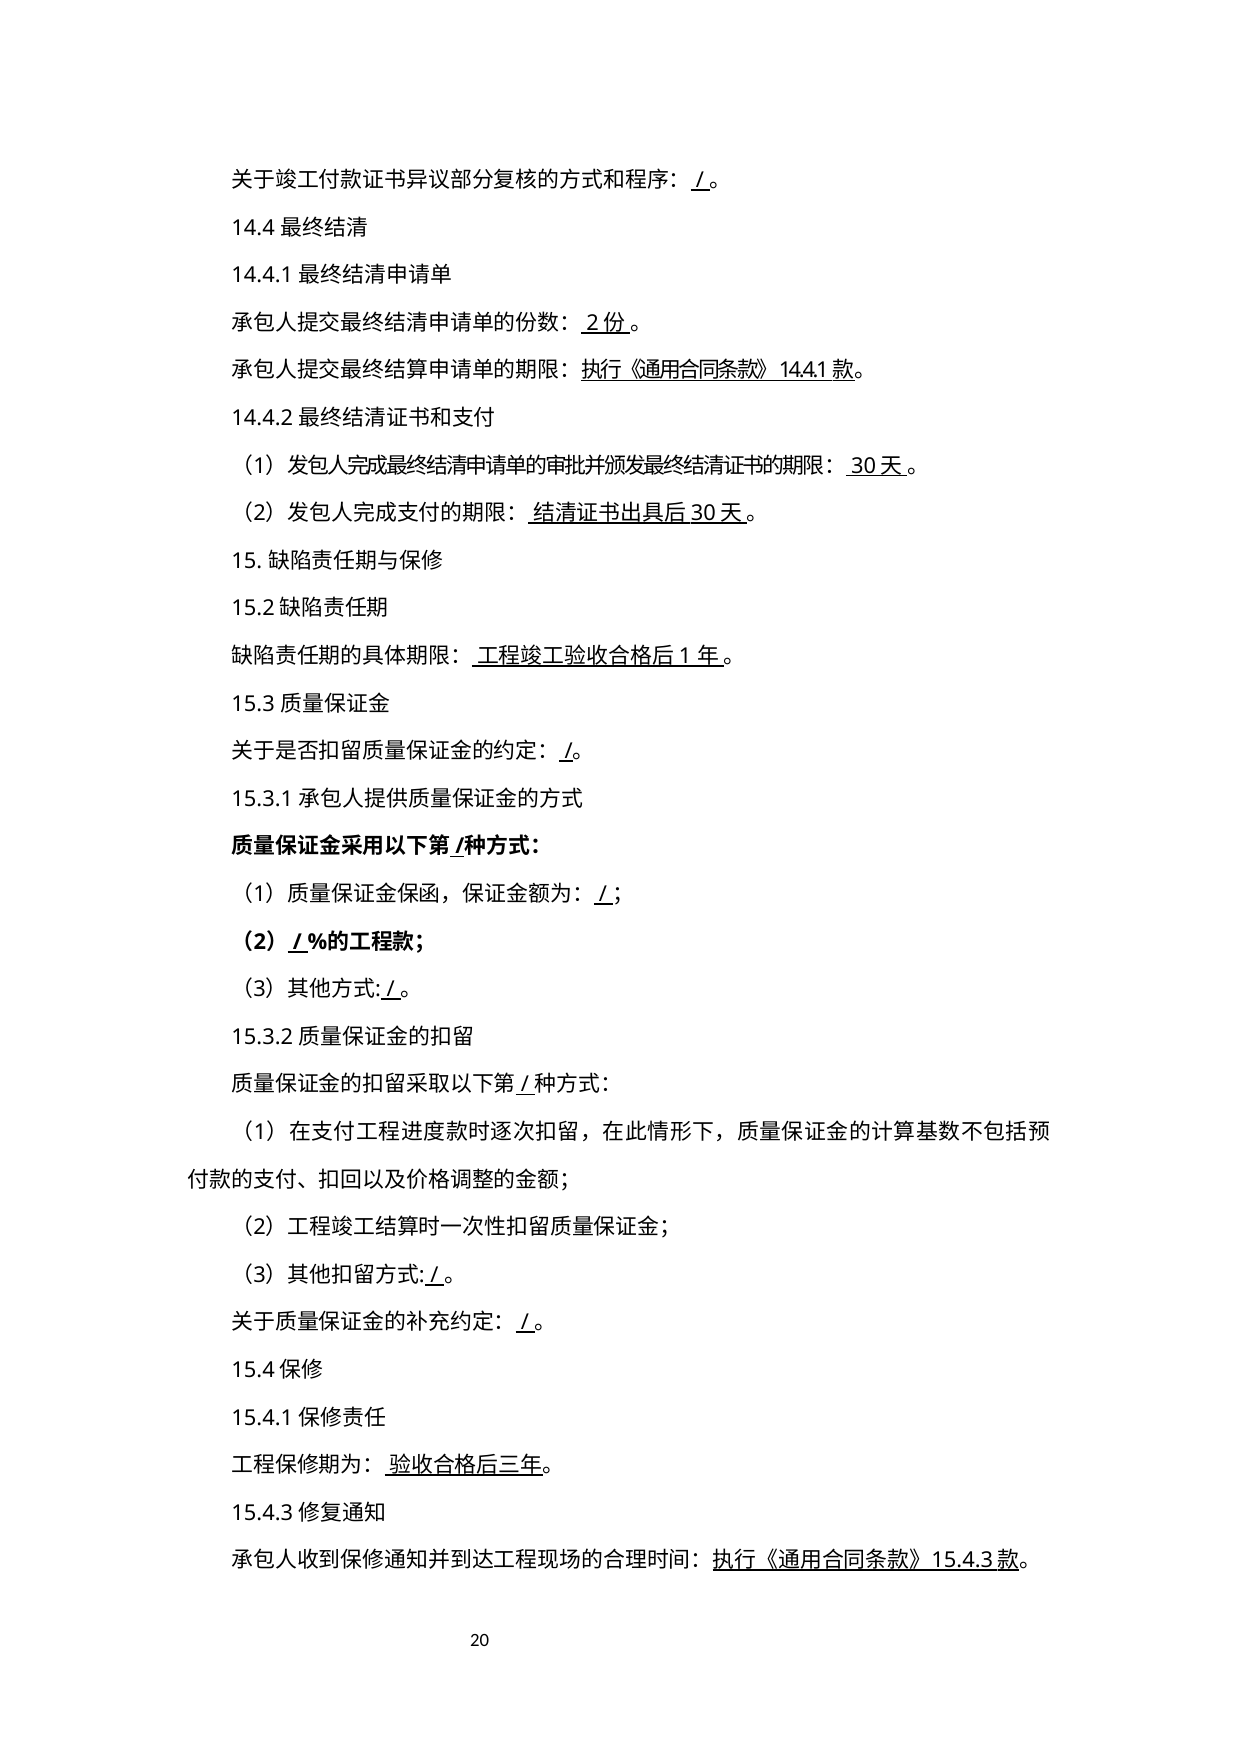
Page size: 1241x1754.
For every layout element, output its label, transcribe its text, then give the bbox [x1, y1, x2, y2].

text 15. 缺陷责任期与保修 [187, 543, 1053, 574]
text 承包人收到保修通知并到达工程现场的合理时间：执行《通用合同条款》15.4.3款。 [187, 1542, 1053, 1574]
text （3）其他方式: / 。 [187, 971, 1053, 1003]
text （1）在支付工程进度款时逐次扣留，在此情形下，质量保证金的计算基数不包括预付款的支付、扣回以及价格调整的金额； [187, 1114, 1053, 1193]
text 承包人提交最终结清申请单的份数： 2份 。 [187, 305, 1053, 337]
text （1）发包人完成最终结清申请单的审批并颁发最终结清证书的期限： 30天 。 [187, 448, 1053, 479]
text 质量保证金采用以下第 /种方式： [187, 828, 1053, 860]
text 缺陷责任期的具体期限： 工程竣工验收合格后 1 年 。 [187, 638, 1053, 670]
text （2）发包人完成支付的期限： 结清证书出具后30天 。 [187, 495, 1053, 527]
text （3）其他扣留方式: / 。 [187, 1257, 1053, 1288]
text （2） / %的工程款； [187, 924, 1053, 955]
text 工程保修期为： 验收合格后三年。 [187, 1447, 1053, 1479]
text 14.4 最终结清 [187, 209, 1053, 241]
text 15.3.1 承包人提供质量保证金的方式 [187, 781, 1053, 813]
text 关于质量保证金的补充约定： / 。 [187, 1304, 1053, 1336]
text 承包人提交最终结算申请单的期限：执行《通用合同条款》14.4.1款。 [187, 352, 1053, 384]
text 15.3 质量保证金 [187, 686, 1053, 717]
text 15.4.1 保修责任 [187, 1399, 1053, 1431]
text 关于竣工付款证书异议部分复核的方式和程序： / 。 [187, 162, 1053, 194]
text 14.4.1 最终结清申请单 [187, 257, 1053, 289]
text 15.4保修 [187, 1352, 1053, 1384]
text （1）质量保证金保函，保证金额为： / ； [187, 876, 1053, 908]
text 15.3.2 质量保证金的扣留 [187, 1019, 1053, 1051]
text 15.2缺陷责任期 [187, 590, 1053, 622]
text 15.4.3 修复通知 [187, 1495, 1053, 1526]
text 14.4.2 最终结清证书和支付 [187, 400, 1053, 432]
text 质量保证金的扣留采取以下第 / 种方式： [187, 1066, 1053, 1098]
text （2）工程竣工结算时一次性扣留质量保证金； [187, 1209, 1053, 1241]
text 关于是否扣留质量保证金的约定： /。 [187, 733, 1053, 765]
